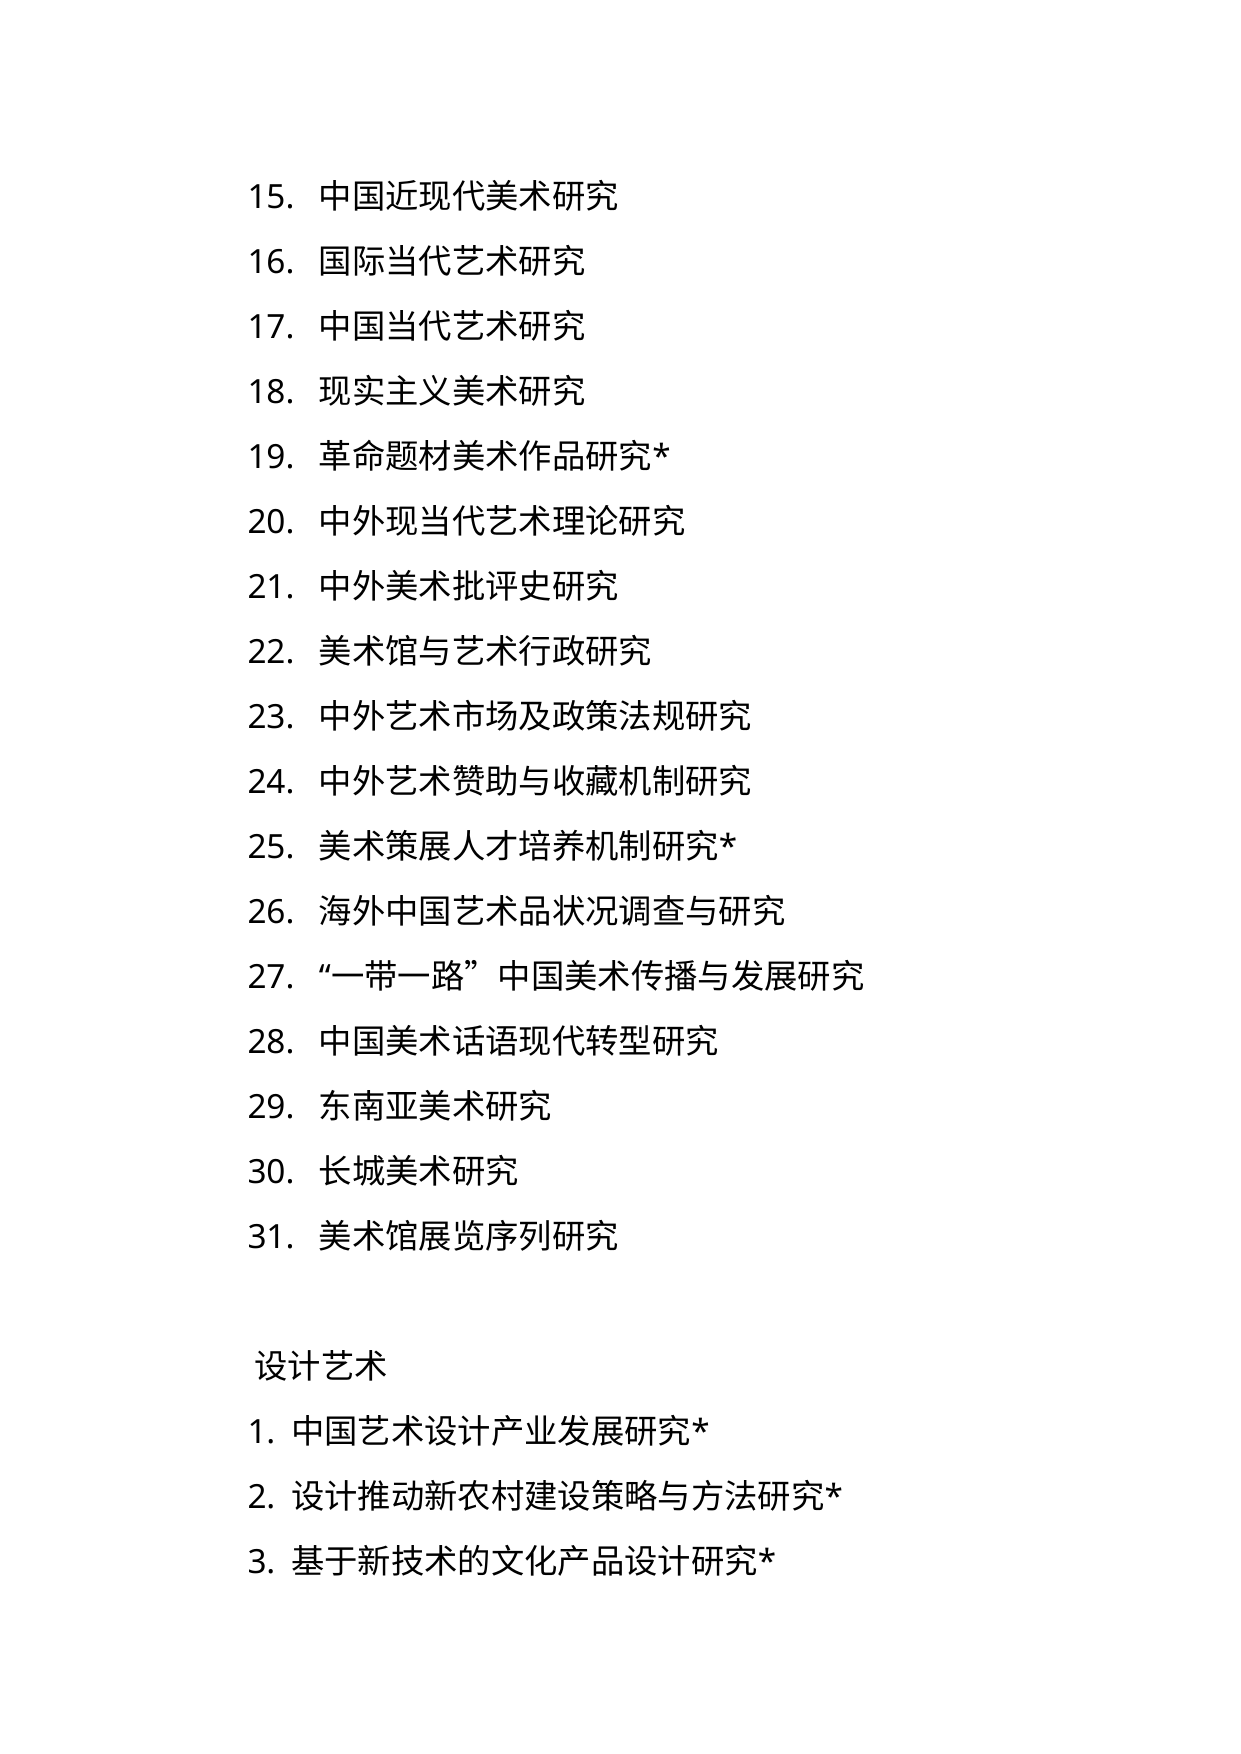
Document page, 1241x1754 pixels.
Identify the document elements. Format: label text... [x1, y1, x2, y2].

list 美术馆展览序列研究 [247, 1202, 1053, 1267]
list 现实主义美术研究 [247, 357, 1053, 422]
list 中外现当代艺术理论研究 [247, 487, 1053, 552]
list 美术策展人才培养机制研究* [247, 812, 1053, 877]
list 东南亚美术研究 [247, 1072, 1053, 1137]
list 中外艺术赞助与收藏机制研究 [247, 747, 1053, 812]
list 中外美术批评史研究 [247, 552, 1053, 617]
list 中国当代艺术研究 [247, 292, 1053, 357]
list “一带一路”中国美术传播与发展研究 [247, 942, 1053, 1007]
list 革命题材美术作品研究* [247, 422, 1053, 487]
list 中国艺术设计产业发展研究* [247, 1397, 1053, 1462]
list 设计推动新农村建设策略与方法研究* [247, 1462, 1053, 1527]
list 中外艺术市场及政策法规研究 [247, 682, 1053, 747]
list 中国美术话语现代转型研究 [247, 1007, 1053, 1072]
list 中国近现代美术研究 [247, 162, 1053, 227]
list 美术馆与艺术行政研究 [247, 617, 1053, 682]
text 设计艺术 [187, 1332, 1053, 1397]
list 长城美术研究 [247, 1137, 1053, 1202]
list 基于新技术的文化产品设计研究* [247, 1527, 1053, 1592]
list 海外中国艺术品状况调查与研究 [247, 877, 1053, 942]
list 国际当代艺术研究 [247, 227, 1053, 292]
